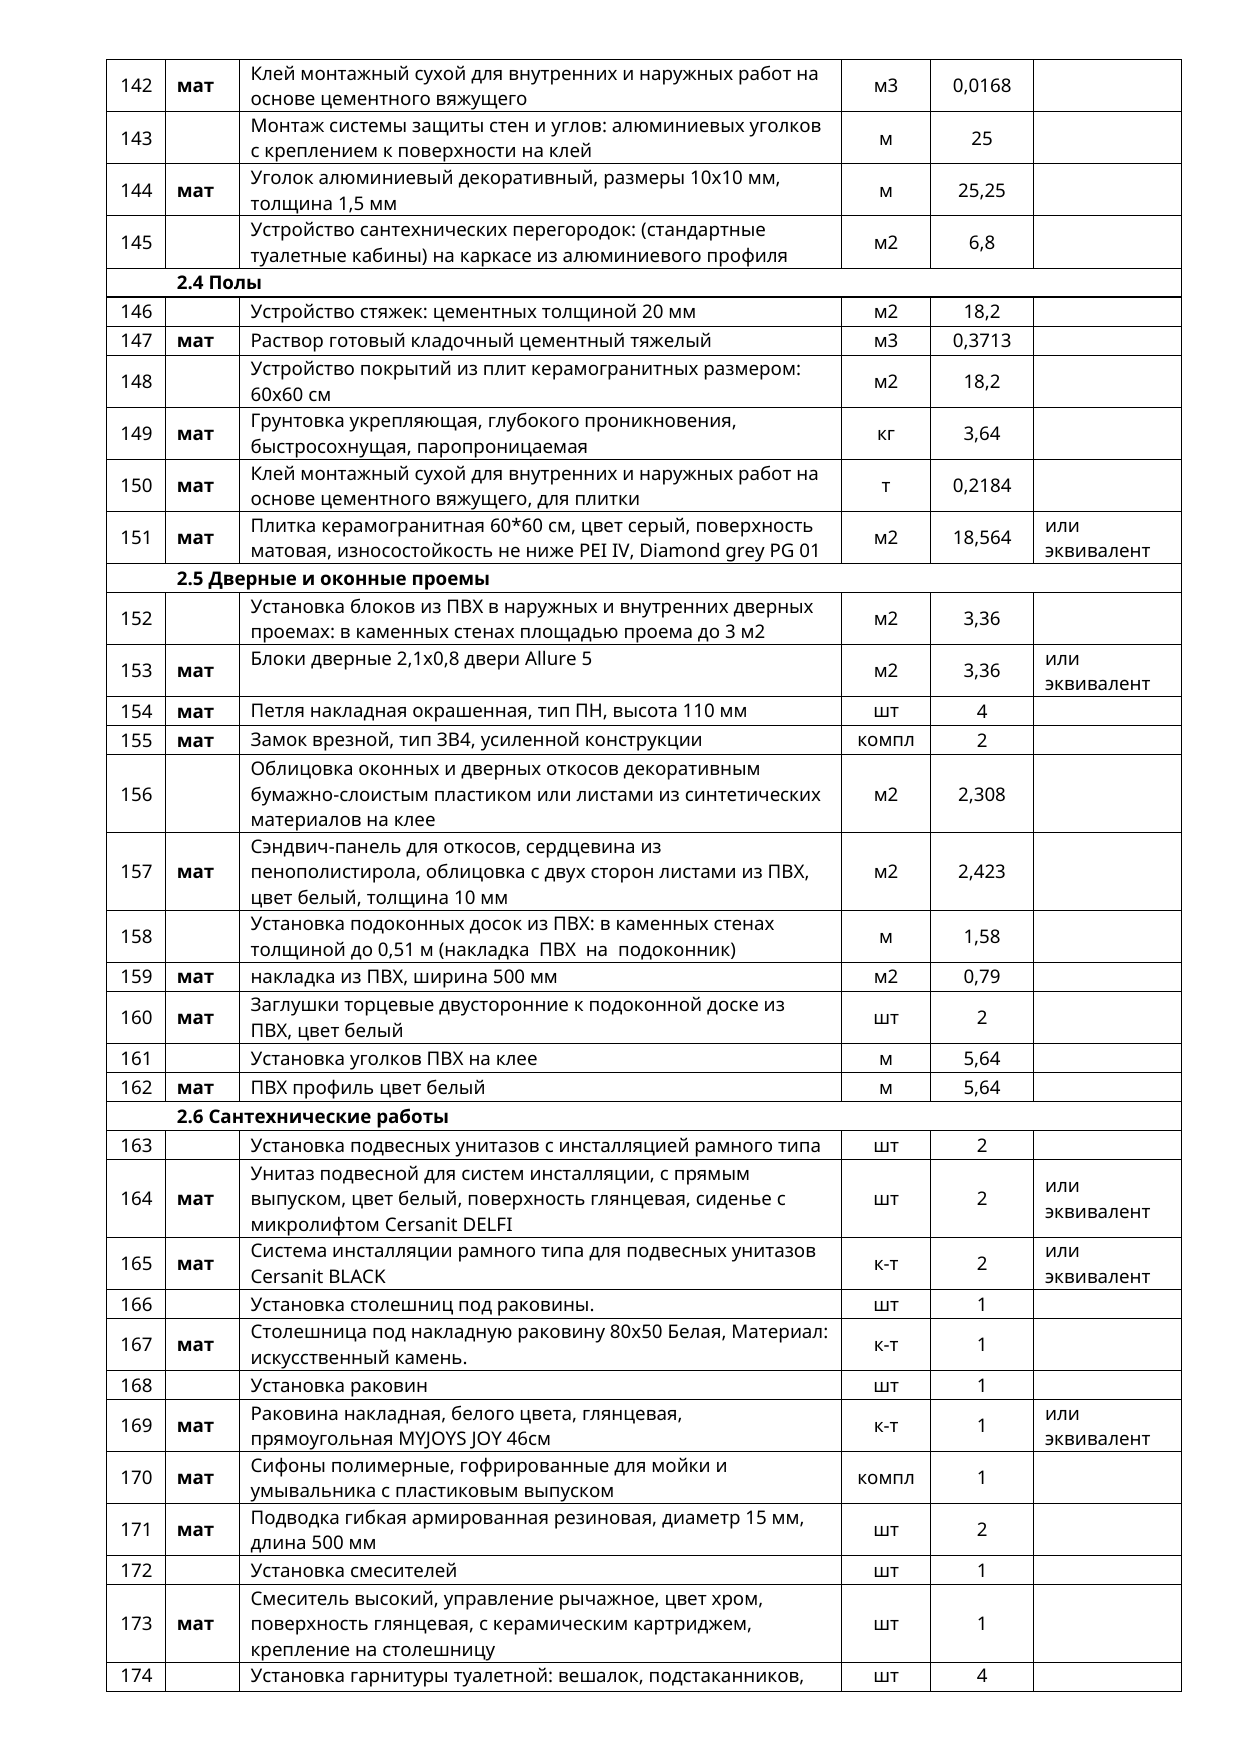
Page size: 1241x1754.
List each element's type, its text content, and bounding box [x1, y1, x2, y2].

table_cell [166, 593, 239, 644]
table_cell т [842, 460, 930, 511]
table_cell Заглушки торцевые двусторонние к подоконной доске из ПВХ, цвет белый [240, 992, 841, 1043]
table_cell 2 [931, 1504, 1033, 1555]
table_cell или эквивалент [1034, 1400, 1181, 1451]
table_cell 162 [107, 1073, 165, 1101]
table_cell Установка раковин [240, 1371, 841, 1399]
table_cell [1034, 697, 1181, 725]
table_cell или эквивалент [1034, 512, 1181, 563]
table_cell [166, 1131, 239, 1159]
table_cell [1034, 216, 1181, 267]
table_cell [1034, 1663, 1181, 1691]
table_cell к-т [842, 1319, 930, 1370]
table_cell [166, 1044, 239, 1072]
table_cell [1034, 298, 1181, 326]
table_cell 0,0168 [931, 60, 1033, 111]
table_cell компл [842, 726, 930, 754]
table_cell Подводка гибкая армированная резиновая, диаметр 15 мм, длина 500 мм [240, 1504, 841, 1555]
table_cell шт [842, 1504, 930, 1555]
table_cell Раковина накладная, белого цвета, глянцевая, прямоугольная MYJOYS JOY 46см [240, 1400, 841, 1451]
table_cell 2 [931, 1238, 1033, 1289]
table_cell [1034, 60, 1181, 111]
table_cell [1034, 1585, 1181, 1662]
table_cell 145 [107, 216, 165, 267]
table_cell [1034, 963, 1181, 991]
table_cell 18,2 [931, 298, 1033, 326]
table_cell мат [166, 460, 239, 511]
table_cell 1 [931, 1400, 1033, 1451]
table_cell Облицовка оконных и дверных откосов декоративным бумажно-слоистым пластиком или листами из синтетических материалов на клее [240, 755, 841, 832]
table_cell м [842, 1044, 930, 1072]
table_cell 1 [931, 1585, 1033, 1662]
table_cell 161 [107, 1044, 165, 1072]
table_cell [1034, 833, 1181, 909]
table_cell Сифоны полимерные, гофрированные для мойки и умывальника с пластиковым выпуском [240, 1452, 841, 1503]
table_cell 25,25 [931, 164, 1033, 215]
table_cell Раствор готовый кладочный цементный тяжелый [240, 327, 841, 354]
table_cell или эквивалент [1034, 1160, 1181, 1237]
table_cell [1034, 460, 1181, 511]
table_cell [166, 356, 239, 407]
table_cell 159 [107, 963, 165, 991]
table_cell мат [166, 1400, 239, 1451]
table_cell м2 [842, 298, 930, 326]
table_cell 158 [107, 911, 165, 962]
table_cell шт [842, 1160, 930, 1237]
table_cell Унитаз подвесной для систем инсталляции, с прямым выпуском, цвет белый, поверхность глянцевая, сиденье с микролифтом Cersanit DELFI [240, 1160, 841, 1237]
table_cell [166, 1290, 239, 1318]
table_cell мат [166, 408, 239, 459]
table_cell мат [166, 697, 239, 725]
table_cell компл [842, 1452, 930, 1503]
table_cell [1034, 1131, 1181, 1159]
table_cell накладка из ПВХ, ширина 500 мм [240, 963, 841, 991]
table_cell 172 [107, 1556, 165, 1584]
table_cell к-т [842, 1400, 930, 1451]
table_cell Установка уголков ПВХ на клее [240, 1044, 841, 1072]
table_cell 0,3713 [931, 327, 1033, 354]
table_cell 1 [931, 1319, 1033, 1370]
table_cell 1 [931, 1452, 1033, 1503]
table_cell [1034, 1504, 1181, 1555]
table_cell мат [166, 992, 239, 1043]
table_cell Монтаж системы защиты стен и углов: алюминиевых уголков с креплением к поверхности на клей [240, 112, 841, 163]
table_cell 164 [107, 1160, 165, 1237]
table_cell 1 [931, 1556, 1033, 1584]
table_cell [1034, 1102, 1181, 1130]
table_cell [1034, 164, 1181, 215]
table_cell Установка смесителей [240, 1556, 841, 1584]
table_cell 146 [107, 298, 165, 326]
table_cell 18,564 [931, 512, 1033, 563]
table_cell мат [166, 645, 239, 696]
table_cell Уголок алюминиевый декоративный, размеры 10х10 мм, толщина 1,5 мм [240, 164, 841, 215]
table_cell 2,423 [931, 833, 1033, 909]
table_cell Система инсталляции рамного типа для подвесных унитазов Cersanit BLACK [240, 1238, 841, 1289]
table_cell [240, 1663, 841, 1691]
table_cell 156 [107, 755, 165, 832]
table_cell [1034, 1319, 1181, 1370]
table_cell 2,308 [931, 755, 1033, 832]
table_cell 0,2184 [931, 460, 1033, 511]
table_cell [166, 911, 239, 962]
table_cell Установка блоков из ПВХ в наружных и внутренних дверных проемах: в каменных стенах площадью проема до 3 м2 [240, 593, 841, 644]
table_cell мат [166, 1073, 239, 1101]
table_cell Грунтовка укрепляющая, глубокого проникновения, быстросохнущая, паропроницаемая [240, 408, 841, 459]
table_cell 5,64 [931, 1073, 1033, 1101]
table_cell мат [166, 60, 239, 111]
table_cell [842, 1102, 930, 1130]
table_cell 147 [107, 327, 165, 354]
table_cell Клей монтажный сухой для внутренних и наружных работ на основе цементного вяжущего [240, 60, 841, 111]
table_cell 0,79 [931, 963, 1033, 991]
table_cell м2 [842, 963, 930, 991]
table_cell 171 [107, 1504, 165, 1555]
table_cell 2.4 Полы [165, 269, 842, 296]
table_cell 2 [931, 1131, 1033, 1159]
table_cell Блоки дверные 2,1х0,8 двери Allure 5 [240, 645, 841, 696]
table_cell 163 [107, 1131, 165, 1159]
table_cell шт [842, 1663, 930, 1691]
table_cell 155 [107, 726, 165, 754]
table_cell Столешница под накладную раковину 80х50 Белая, Материал: искусственный камень. [240, 1319, 841, 1370]
table_cell 168 [107, 1371, 165, 1399]
table_cell или эквивалент [1034, 645, 1181, 696]
table_cell 151 [107, 512, 165, 563]
table_cell [1034, 564, 1181, 592]
table_cell м [842, 164, 930, 215]
table_cell 1 [931, 1371, 1033, 1399]
table_cell 2.6 Сантехнические работы [165, 1102, 842, 1130]
table_cell Установка подоконных досок из ПВХ: в каменных стенах толщиной до 0,51 м (накладка ПВХ на подоконник) [240, 911, 841, 962]
table_cell [1034, 1073, 1181, 1101]
table_cell 160 [107, 992, 165, 1043]
table_cell 6,8 [931, 216, 1033, 267]
table_cell 166 [107, 1290, 165, 1318]
table_cell [107, 564, 165, 592]
table_cell [166, 1371, 239, 1399]
table_cell шт [842, 992, 930, 1043]
table_cell [107, 269, 165, 296]
table_cell м [842, 112, 930, 163]
table_cell [1034, 911, 1181, 962]
table_cell [1034, 112, 1181, 163]
table_cell [166, 1663, 239, 1691]
table_cell шт [842, 1585, 930, 1662]
table_cell 148 [107, 356, 165, 407]
table_cell 169 [107, 1400, 165, 1451]
table_cell [1034, 755, 1181, 832]
table_cell мат [166, 512, 239, 563]
table_cell м [842, 1073, 930, 1101]
table_cell Смеситель высокий, управление рычажное, цвет хром, поверхность глянцевая, с керамическим картриджем, крепление на столешницу [240, 1585, 841, 1662]
table_cell [1034, 1371, 1181, 1399]
table_cell Установка подвесных унитазов с инсталляцией рамного типа [240, 1131, 841, 1159]
table_cell 170 [107, 1452, 165, 1503]
table_cell 2 [931, 726, 1033, 754]
table_cell мат [166, 1238, 239, 1289]
table_cell 1,58 [931, 911, 1033, 962]
table_cell м [842, 911, 930, 962]
table_cell или эквивалент [1034, 1238, 1181, 1289]
table_cell м2 [842, 356, 930, 407]
table_cell мат [166, 833, 239, 909]
table_cell 153 [107, 645, 165, 696]
table_cell Устройство стяжек: цементных толщиной 20 мм [240, 298, 841, 326]
table_cell [1034, 327, 1181, 354]
table_cell 1 [931, 1290, 1033, 1318]
table_cell м2 [842, 833, 930, 909]
table_cell 157 [107, 833, 165, 909]
table_cell Замок врезной, тип ЗВ4, усиленной конструкции [240, 726, 841, 754]
table_cell Установка столешниц под раковины. [240, 1290, 841, 1318]
table_cell шт [842, 697, 930, 725]
table_cell к-т [842, 1238, 930, 1289]
table_cell мат [166, 1585, 239, 1662]
table_cell 5,64 [931, 1044, 1033, 1072]
table_cell шт [842, 1556, 930, 1584]
table_cell [1034, 1452, 1181, 1503]
table_cell м2 [842, 645, 930, 696]
table_cell 142 [107, 60, 165, 111]
table_cell [107, 1102, 165, 1130]
table_cell 3,36 [931, 645, 1033, 696]
table_cell 165 [107, 1238, 165, 1289]
table_cell 3,64 [931, 408, 1033, 459]
table_cell 4 [931, 1663, 1033, 1691]
table_cell [1034, 1556, 1181, 1584]
table_cell мат [166, 726, 239, 754]
table_cell [842, 269, 930, 296]
table_cell 25 [931, 112, 1033, 163]
table_cell м3 [842, 60, 930, 111]
table_cell [1034, 1044, 1181, 1072]
table_cell [1034, 269, 1181, 296]
table_cell 3,36 [931, 593, 1033, 644]
table_cell [1034, 1290, 1181, 1318]
table_cell 144 [107, 164, 165, 215]
table_cell Клей монтажный сухой для внутренних и наружных работ на основе цементного вяжущего, для плитки [240, 460, 841, 511]
table_cell мат [166, 1504, 239, 1555]
table_cell 167 [107, 1319, 165, 1370]
table_cell [930, 269, 1033, 296]
table_cell шт [842, 1371, 930, 1399]
table_cell [930, 1102, 1033, 1130]
table_cell м2 [842, 755, 930, 832]
table_cell [166, 298, 239, 326]
table_cell Сэндвич-панель для откосов, сердцевина из пенополистирола, облицовка с двух сторон листами из ПВХ, цвет белый, толщина 10 мм [240, 833, 841, 909]
table_cell 4 [931, 697, 1033, 725]
table_cell 150 [107, 460, 165, 511]
table_cell шт [842, 1131, 930, 1159]
table_cell 154 [107, 697, 165, 725]
table_cell 174 [107, 1663, 165, 1691]
table_cell [842, 564, 930, 592]
table_cell [166, 1556, 239, 1584]
table_cell мат [166, 1319, 239, 1370]
table_cell м2 [842, 593, 930, 644]
table_cell 18,2 [931, 356, 1033, 407]
table_cell [166, 216, 239, 267]
table_cell Устройство сантехнических перегородок: (стандартные туалетные кабины) на каркасе из алюминиевого профиля [240, 216, 841, 267]
table_cell [166, 755, 239, 832]
table_cell Петля накладная окрашенная, тип ПН, высота 110 мм [240, 697, 841, 725]
table_cell м2 [842, 216, 930, 267]
table_cell мат [166, 164, 239, 215]
table_cell [166, 112, 239, 163]
table_cell Плитка керамогранитная 60*60 см, цвет серый, поверхность матовая, износостойкость не ниже PEI IV, Diamond grey PG 01 [240, 512, 841, 563]
table_cell [1034, 408, 1181, 459]
table_cell мат [166, 963, 239, 991]
table_cell 173 [107, 1585, 165, 1662]
table_cell ПВХ профиль цвет белый [240, 1073, 841, 1101]
table_cell [1034, 992, 1181, 1043]
table_cell 2.5 Дверные и оконные проемы [165, 564, 842, 592]
table_cell [1034, 593, 1181, 644]
table_cell шт [842, 1290, 930, 1318]
table_cell 152 [107, 593, 165, 644]
table_cell [1034, 726, 1181, 754]
table_cell мат [166, 1160, 239, 1237]
table_cell [1034, 356, 1181, 407]
table_cell м2 [842, 512, 930, 563]
table_cell мат [166, 1452, 239, 1503]
table_cell 2 [931, 1160, 1033, 1237]
table_cell 149 [107, 408, 165, 459]
table_cell 2 [931, 992, 1033, 1043]
table_cell Устройство покрытий из плит керамогранитных размером: 60х60 см [240, 356, 841, 407]
table_cell мат [166, 327, 239, 354]
table_cell кг [842, 408, 930, 459]
table_cell 143 [107, 112, 165, 163]
table_cell м3 [842, 327, 930, 354]
table_cell [930, 564, 1033, 592]
